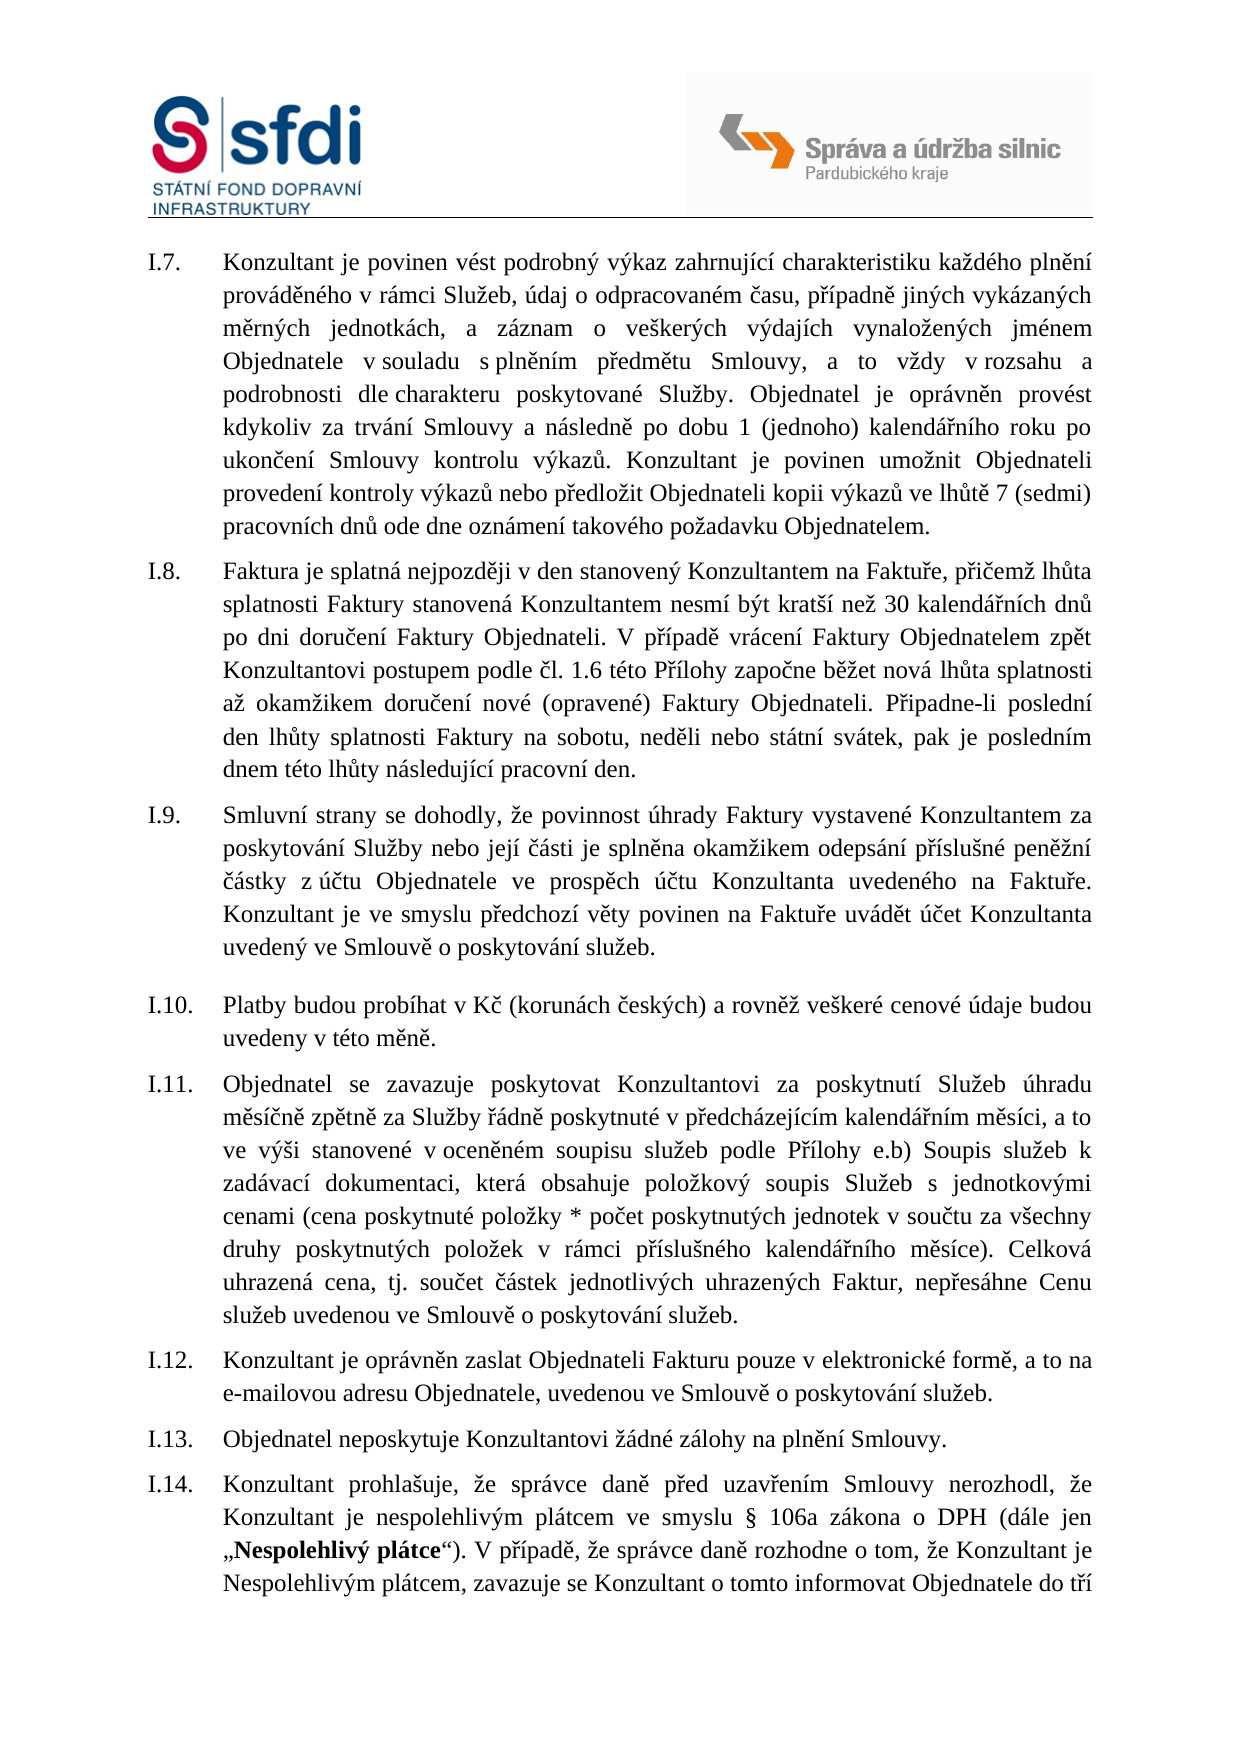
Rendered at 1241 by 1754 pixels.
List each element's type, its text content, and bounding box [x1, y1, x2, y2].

picture [686, 73, 1093, 215]
text Konzultant je oprávněn zaslat Objednateli Fakturu pouze v elektronické formě, a to na e-mailovou adresu Objednatele, uvedenou ve Smlouvě o poskytování služeb. [148, 1345, 1093, 1407]
text Objednatel neposkytuje Konzultantovi žádné zálohy na plnění Smlouvy. [148, 1424, 1093, 1453]
text Faktura je splatná nejpozději v den stanovený Konzultantem na Faktuře, přičemž lhůta splatnosti Faktury stanovená Konzultantem nesmí být kratší než 30 kalendářních dnů po dni doručení Faktury Objednateli. V případě vrácení Faktury Objednatelem zpět Konzultantovi postupem podle čl. 1.6 této Přílohy započne běžet nová lhůta splatnosti až okamžikem doručení nové (opravené) Faktury Objednateli. Připadne-li poslední den lhůty splatnosti Faktury na sobotu, neděli nebo státní svátek, pak je posledním dnem této lhůty následující pracovní den. [148, 556, 1093, 783]
text Objednatel se zavazuje poskytovat Konzultantovi za poskytnutí Služeb úhradu měsíčně zpětně za Služby řádně poskytnuté v předcházejícím kalendářním měsíci, a to ve výši stanovené v oceněném soupisu služeb podle Přílohy e.b) Soupis služeb k zadávací dokumentaci, která obsahuje položkový soupis Služeb s jednotkovými cenami (cena poskytnuté položky * počet poskytnutých jednotek v součtu za všechny druhy poskytnutých položek v rámci příslušného kalendářního měsíce). Celková uhrazená cena, tj. součet částek jednotlivých uhrazených Faktur, nepřesáhne Cenu služeb uvedenou ve Smlouvě o poskytování služeb. [148, 1069, 1093, 1329]
text Platby budou probíhat v Kč (korunách českých) a rovněž veškeré cenové údaje budou uvedeny v této měně. [148, 990, 1093, 1052]
text Konzultant je povinen vést podrobný výkaz zahrnující charakteristiku každého plnění prováděného v rámci Služeb, údaj o odpracovaném času, případně jiných vykázaných měrných jednotkách, a záznam o veškerých výdajích vynaložených jménem Objednatele v souladu s plněním předmětu Smlouvy, a to vždy v rozsahu a podrobnosti dle charakteru poskytované Služby. Objednatel je oprávněn provést kdykoliv za trvání Smlouvy a následně po dobu 1 (jednoho) kalendářního roku po ukončení Smlouvy kontrolu výkazů. Konzultant je povinen umožnit Objednateli provedení kontroly výkazů nebo předložit Objednateli kopii výkazů ve lhůtě 7 (sedmi) pracovních dnů ode dne oznámení takového požadavku Objednatelem. [148, 247, 1093, 540]
picture [152, 94, 362, 215]
text Smluvní strany se dohodly, že povinnost úhrady Faktury vystavené Konzultantem za poskytování Služby nebo její části je splněna okamžikem odepsání příslušné peněžní částky z účtu Objednatele ve prospěch účtu Konzultanta uvedeného na Faktuře. Konzultant je ve smyslu předchozí věty povinen na Faktuře uvádět účet Konzultanta uvedený ve Smlouvě o poskytování služeb. [148, 800, 1093, 961]
